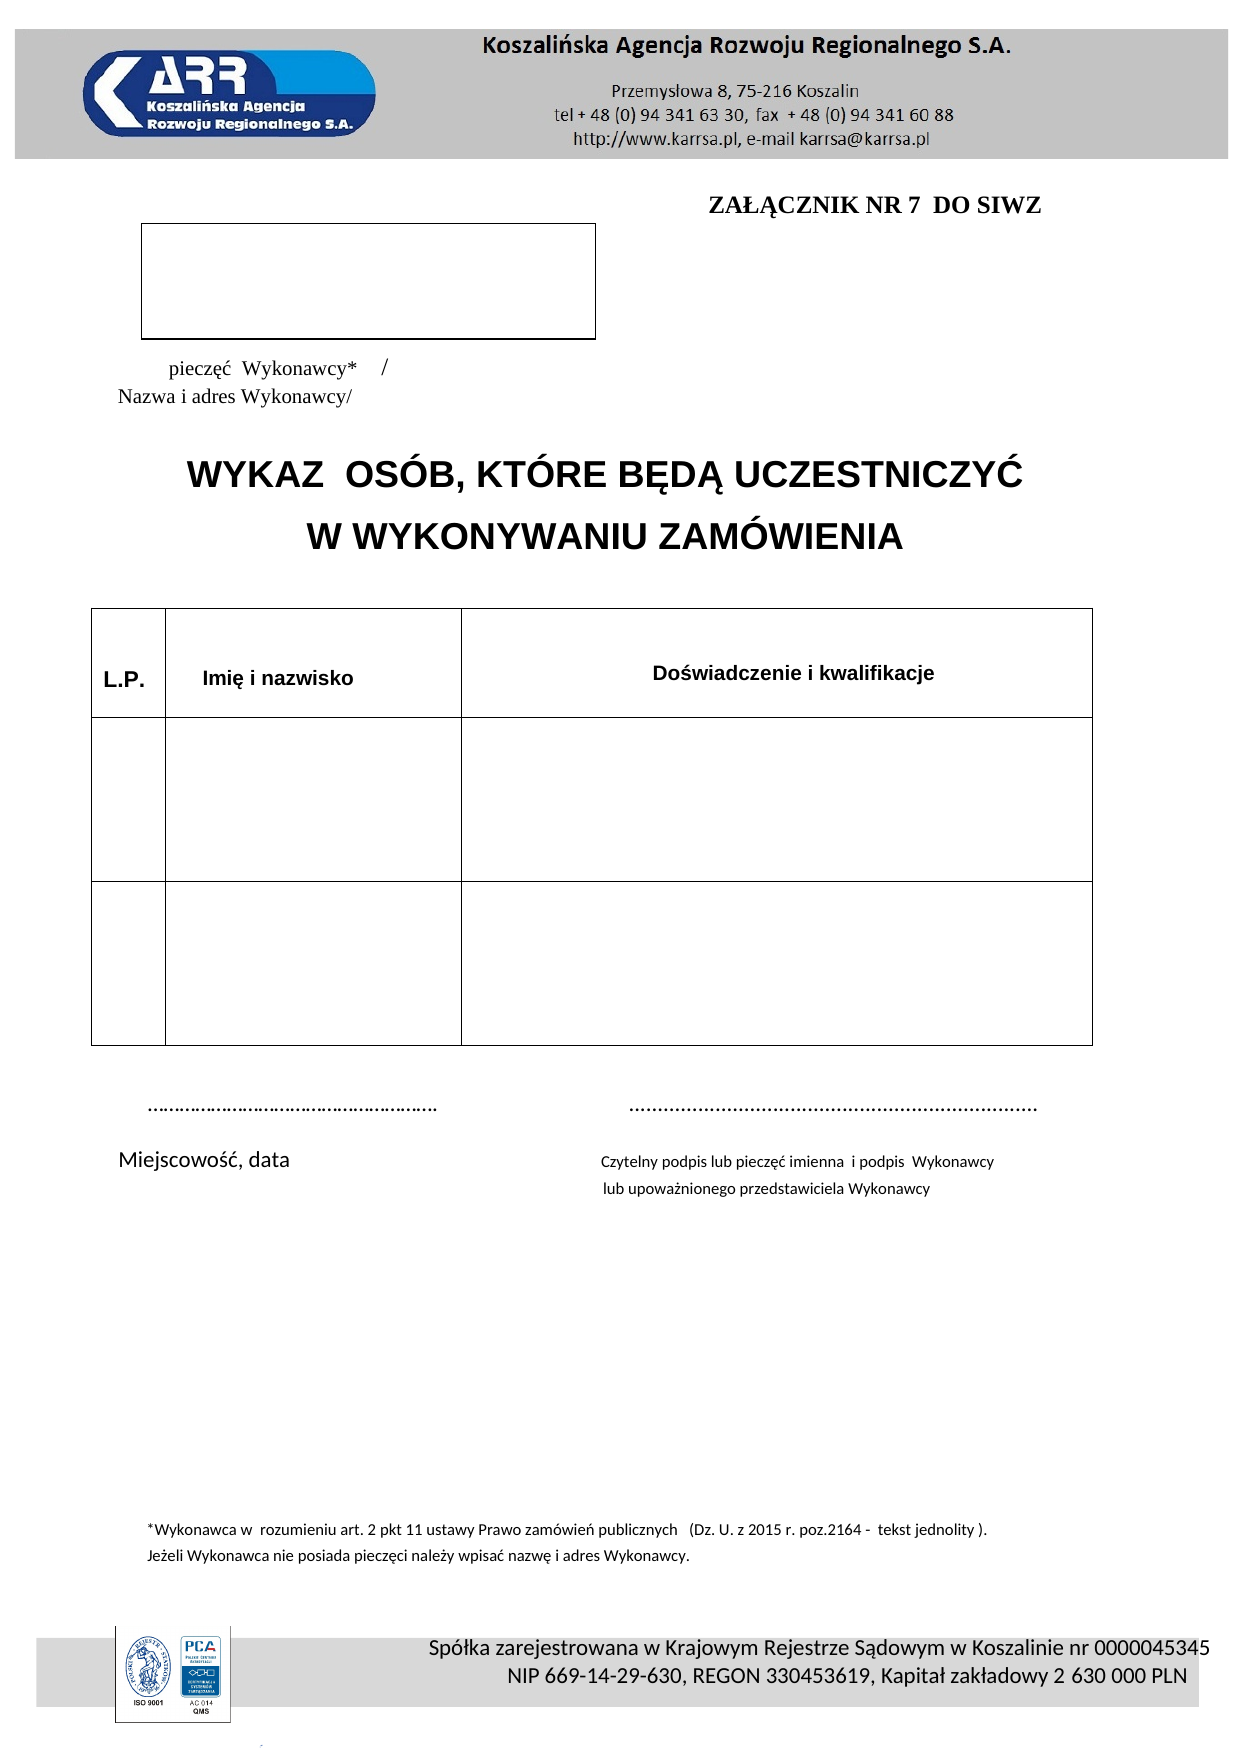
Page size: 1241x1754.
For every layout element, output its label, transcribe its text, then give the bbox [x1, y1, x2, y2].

text *Wykonawca w rozumieniu art. 2 pkt 11 ustawy Prawo zamówień publicznych (Dz. U. z 2015 r. poz.2164 - tekst jednolity ). Jeżeli Wykonawca nie posiada pieczęci należy wpisać nazwę i adres Wykonawcy. [146, 1520, 1092, 1595]
table_header Imię i nazwisko [166, 609, 461, 717]
table_cell [462, 718, 1092, 881]
text WYKAZ OSÓB, KTÓRE BĘDĄ UCZESTNICZYĆ [118, 452, 1092, 496]
table_cell [166, 718, 461, 881]
table_cell [92, 882, 165, 1044]
text lub upoważnionego przedstawiciela Wykonawcy [148, 1178, 1092, 1198]
picture [115, 1626, 231, 1723]
text W WYKONYWANIU ZAMÓWIENIA [118, 514, 1092, 557]
table_cell [92, 718, 165, 881]
table_header Doświadczenie i kwalifikacje [462, 609, 1092, 717]
text pieczęć Wykonawcy* / Nazwa i adres Wykonawcy/ [117, 352, 407, 408]
table_cell [462, 882, 1092, 1044]
table_cell [166, 882, 461, 1044]
text ZAŁĄCZNIK NR 7 DO SIWZ [634, 190, 1092, 219]
table_header L.P. [92, 609, 165, 717]
text ………………………………………………. ....................................................................... [148, 1089, 1092, 1117]
text Miejscowość, data Czytelny podpis lub pieczęć imienna i podpis Wykonawcy [118, 1145, 1042, 1173]
picture [14, 29, 1229, 159]
